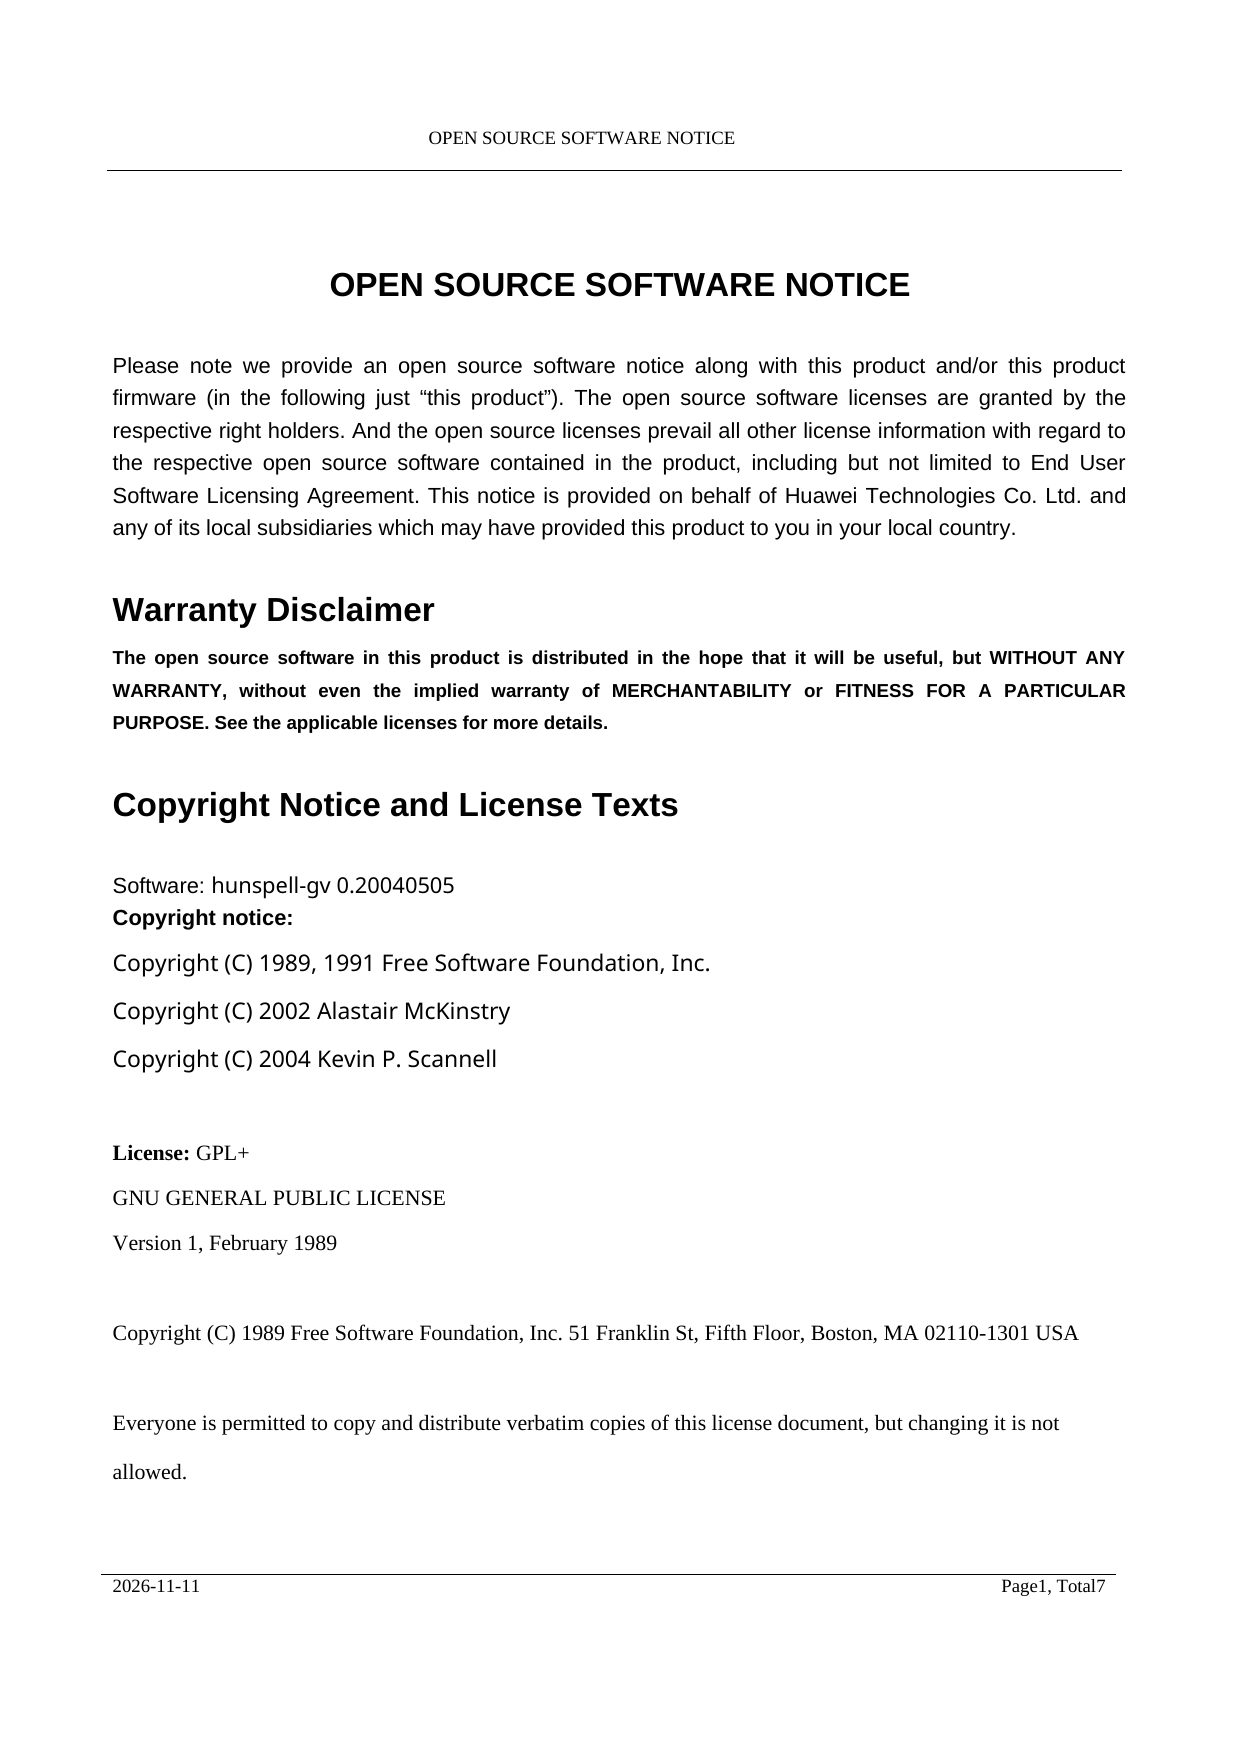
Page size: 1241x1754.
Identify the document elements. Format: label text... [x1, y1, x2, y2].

text Everyone is permitted to copy and distribute verbatim copies of this license document, but changing it is not allowed. [112, 1407, 1128, 1488]
text The open source software in this product is distributed in the hope that it will be useful, but WITHOUT ANY WARRANTY, without even the implied warranty of MERCHANTABILITY or FITNESS FOR A PARTICULAR PURPOSE. See the applicable licenses for more details. [112, 641, 1128, 739]
text Version 1, February 1989 [112, 1226, 1128, 1259]
text License: GPL+ [112, 1136, 1128, 1168]
text Copyright Notice and License Texts [112, 771, 1128, 836]
text GNU GENERAL PUBLIC LICENSE [112, 1181, 1128, 1214]
text Copyright (C) 1989, 1991 Free Software Foundation, Inc. [112, 947, 1128, 979]
text Copyright notice: [112, 901, 1128, 934]
text OPEN SOURCE SOFTWARE NOTICE [112, 251, 1128, 316]
text Software: hunspell-gv 0.20040505 [112, 869, 1128, 901]
text Copyright (C) 1989 Free Software Foundation, Inc. 51 Franklin St, Fifth Floor, Boston, MA 02110-1301 USA [112, 1316, 1128, 1349]
text Please note we provide an open source software notice along with this product and/or this product firmware (in the following just “this product”). The open source software licenses are granted by the respective right holders. And the open source licenses prevail all other license information with regard to the respective open source software contained in the product, including but not limited to End User Software Licensing Agreement. This notice is provided on behalf of Huawei Technologies Co. Ltd. and any of its local subsidiaries which may have provided this product to you in your local country. [112, 349, 1128, 544]
text Copyright (C) 2004 Kevin P. Scannell [112, 1043, 1128, 1075]
text Copyright (C) 2002 Alastair McKinstry [112, 995, 1128, 1027]
text Warranty Disclaimer [112, 576, 1128, 641]
